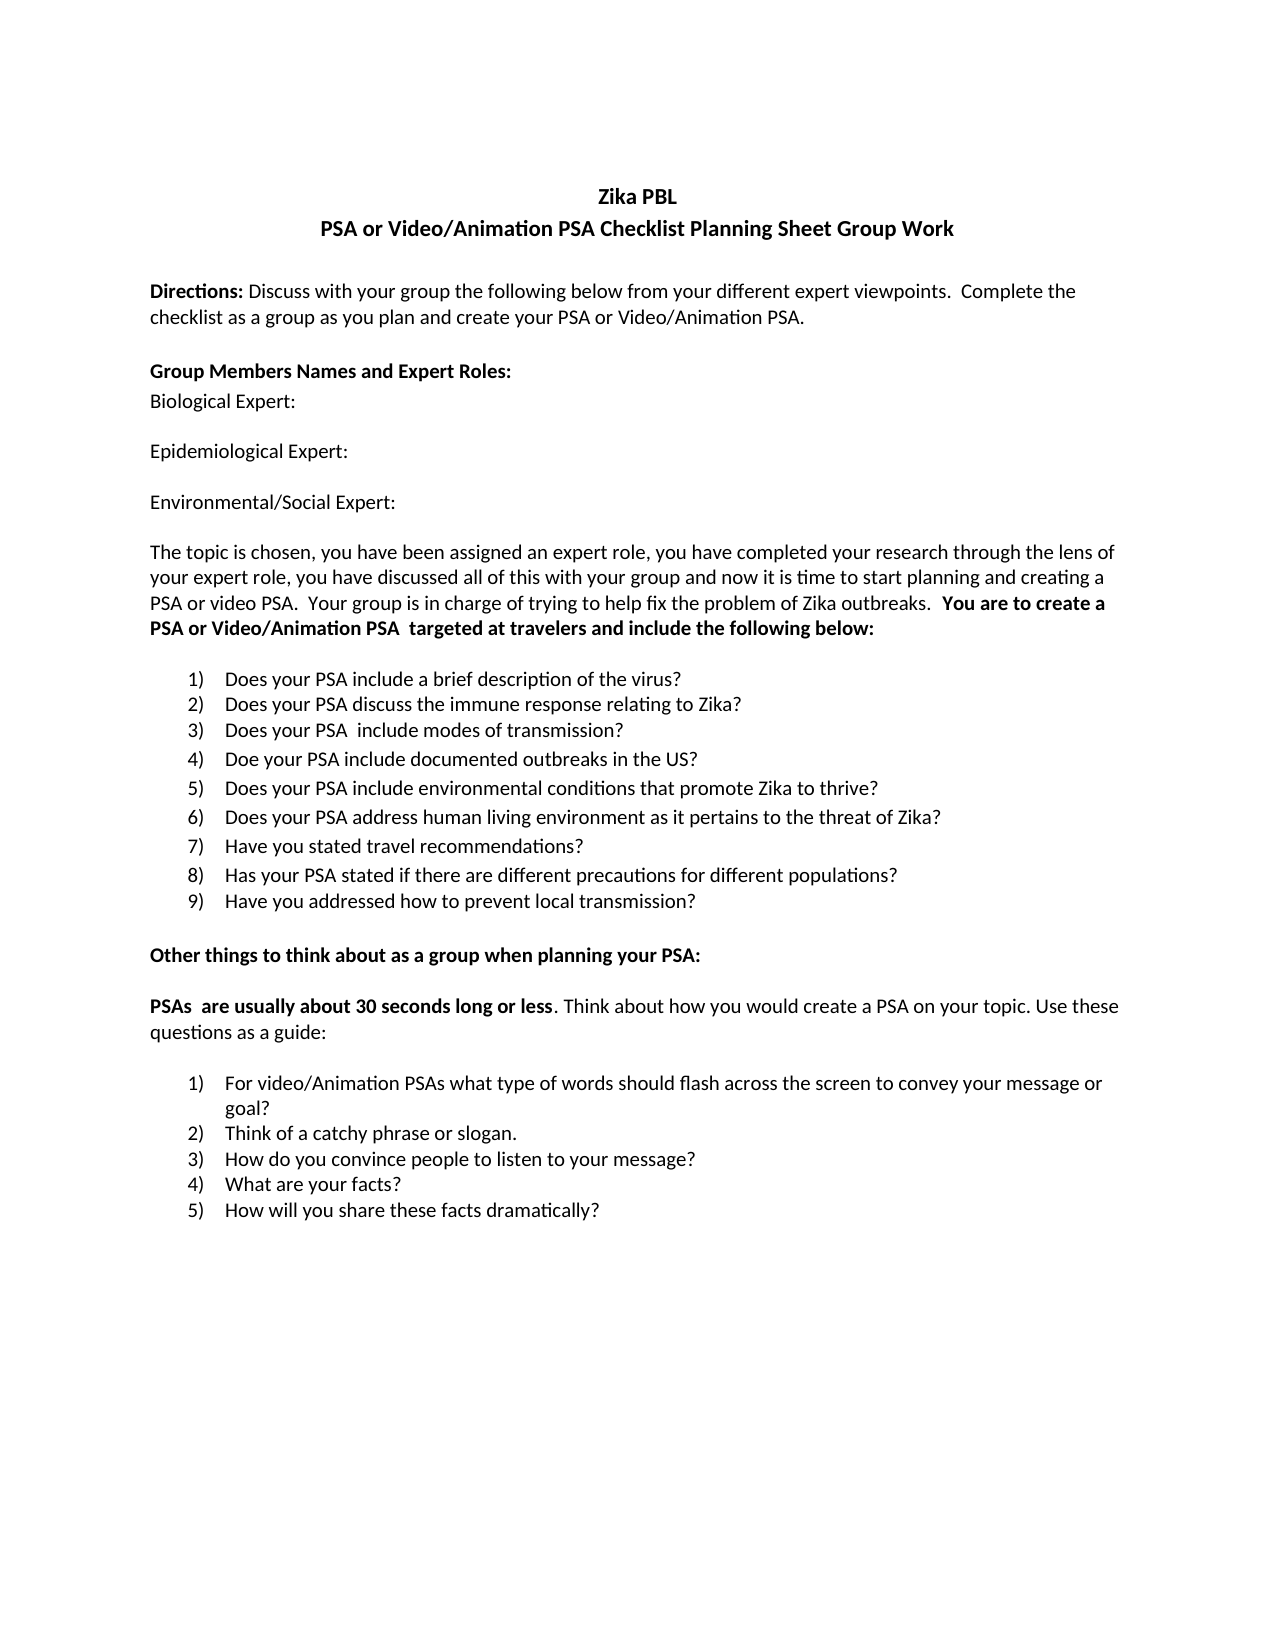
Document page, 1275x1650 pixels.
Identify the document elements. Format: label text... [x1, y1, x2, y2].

text PSAs are usually about 30 seconds long or less. Think about how you would create a PSA on your topic. Use these questions as a guide: [150, 993, 1125, 1044]
list Have you stated travel recommendations? [187, 833, 1125, 859]
list Does your PSA include a brief description of the virus? [187, 666, 1125, 691]
text Epidemiological Expert: [150, 439, 1125, 464]
list What are your facts? [187, 1171, 1125, 1197]
list Has your PSA stated if there are different precautions for different populations? [187, 863, 1125, 888]
list Does your PSA discuss the immune response relating to Zika? [187, 691, 1125, 717]
text Environmental/Social Expert: [150, 489, 1125, 515]
list Have you addressed how to prevent local transmission? [187, 888, 1125, 913]
list How will you share these facts dramatically? [187, 1197, 1125, 1222]
text The topic is chosen, you have been assigned an expert role, you have completed your research through the lens of your expert role, you have discussed all of this with your group and now it is time to start planning and creating a PSA or video PSA. Your group is in charge of trying to help fix the problem of Zika outbreaks. You are to create a PSA or Video/Animation PSA targeted at travelers and include the following below: [150, 539, 1125, 641]
text Zika PBL [150, 182, 1125, 210]
list Does your PSA include modes of transmission? [187, 717, 1125, 742]
list How do you convince people to listen to your message? [187, 1146, 1125, 1171]
list Does your PSA address human living environment as it pertains to the threat of Zika? [187, 804, 1125, 830]
text Other things to think about as a group when planning your PSA: [150, 943, 1125, 968]
text Biological Expert: [150, 388, 1125, 413]
text Group Members Names and Expert Roles: [150, 359, 1125, 384]
text Directions: Discuss with your group the following below from your different expert viewpoints. Complete the checklist as a group as you plan and create your PSA or Video/Animation PSA. [150, 279, 1125, 329]
list For video/Animation PSAs what type of words should flash across the screen to convey your message or goal? [187, 1070, 1125, 1121]
list Doe your PSA include documented outbreaks in the US? [187, 746, 1125, 771]
list Think of a catchy phrase or slogan. [187, 1121, 1125, 1146]
text PSA or Video/Animation PSA Checklist Planning Sheet Group Work [150, 214, 1125, 242]
list Does your PSA include environmental conditions that promote Zika to thrive? [187, 775, 1125, 801]
